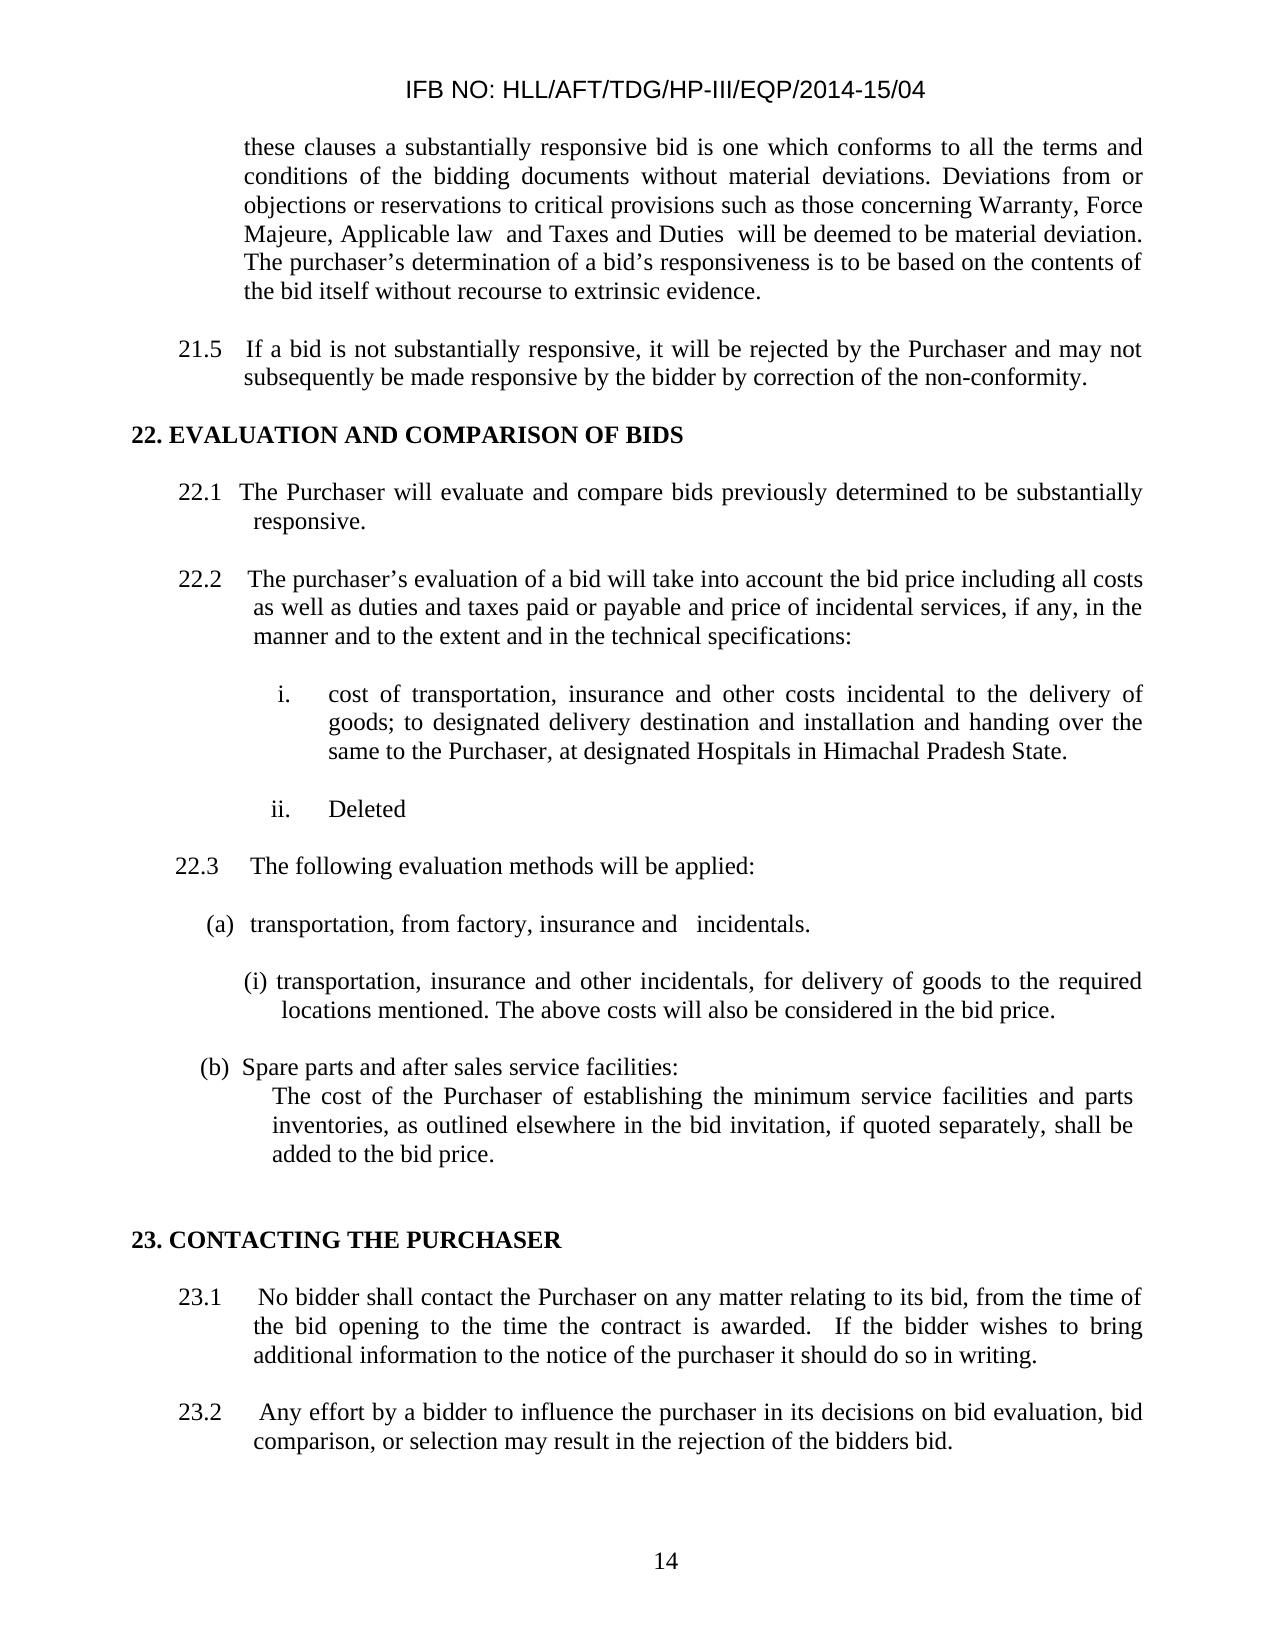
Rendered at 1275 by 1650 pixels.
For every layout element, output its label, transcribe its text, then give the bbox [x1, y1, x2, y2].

text 22.2 The purchaser’s evaluation of a bid will take into account the bid price including all costs as well as duties and taxes paid or payable and price of incidental services, if any, in the manner and to the extent and in the technical specifications: [178, 564, 1144, 650]
text 22. EVALUATION AND COMPARISON OF BIDS [131, 420, 1200, 449]
text The cost of the Purchaser of establishing the minimum service facilities and parts inventories, as outlined elsewhere in the bid invitation, if quoted separately, shall be added to the bid price. [272, 1081, 1134, 1167]
text 23.2 Any effort by a bidder to influence the purchaser in its decisions on bid evaluation, bid comparison, or selection may result in the rejection of the bidders bid. [178, 1397, 1144, 1455]
list cost of transportation, insurance and other costs incidental to the delivery of goods; to designated delivery destination and installation and handing over the same to the Purchaser, at designated Hospitals in Himachal Pradesh State. [291, 679, 1144, 765]
list transportation, from factory, insurance and incidentals. [206, 909, 1200, 937]
text 22.3 The following evaluation methods will be applied: [131, 851, 1200, 880]
text (b) Spare parts and after sales service facilities: [187, 1052, 1200, 1081]
text 23. CONTACTING THE PURCHASER [131, 1225, 1200, 1254]
text (i) transportation, insurance and other incidentals, for delivery of goods to the required locations mentioned. The above costs will also be considered in the bid price. [244, 966, 1144, 1024]
text 21.5 If a bid is not substantially responsive, it will be rejected by the Purchaser and may not subsequently be made responsive by the bidder by correction of the non-conformity. [178, 334, 1144, 391]
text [178, 132, 1144, 305]
text 22.1 The Purchaser will evaluate and compare bids previously determined to be substantially responsive. [178, 477, 1144, 535]
text 23.1 No bidder shall contact the Purchaser on any matter relating to its bid, from the time of the bid opening to the time the contract is awarded. If the bidder wishes to bring additional information to the notice of the purchaser it should do so in writing. [178, 1282, 1144, 1369]
list Deleted [291, 794, 1144, 822]
